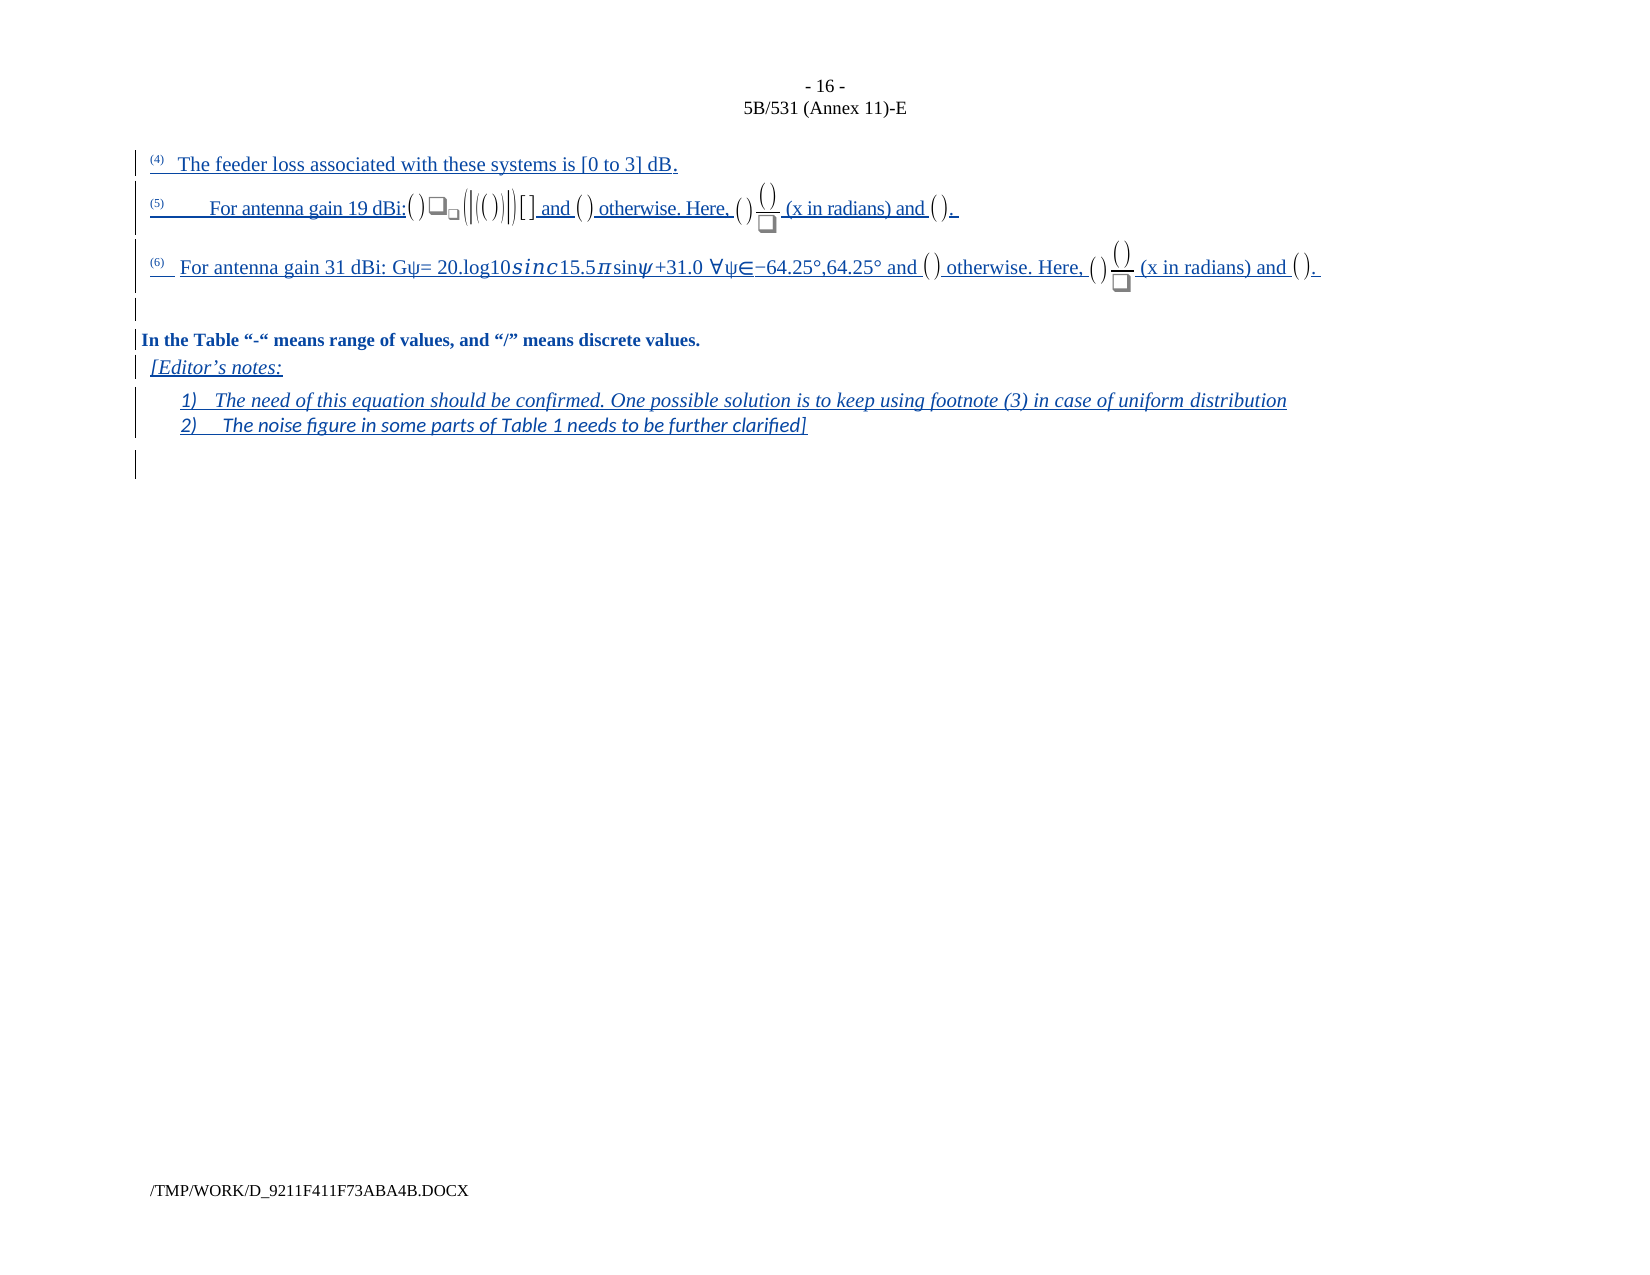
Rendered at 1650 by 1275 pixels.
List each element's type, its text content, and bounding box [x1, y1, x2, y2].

text In the Table “-“ means range of values, and “/” means discrete values. [141, 329, 1509, 350]
